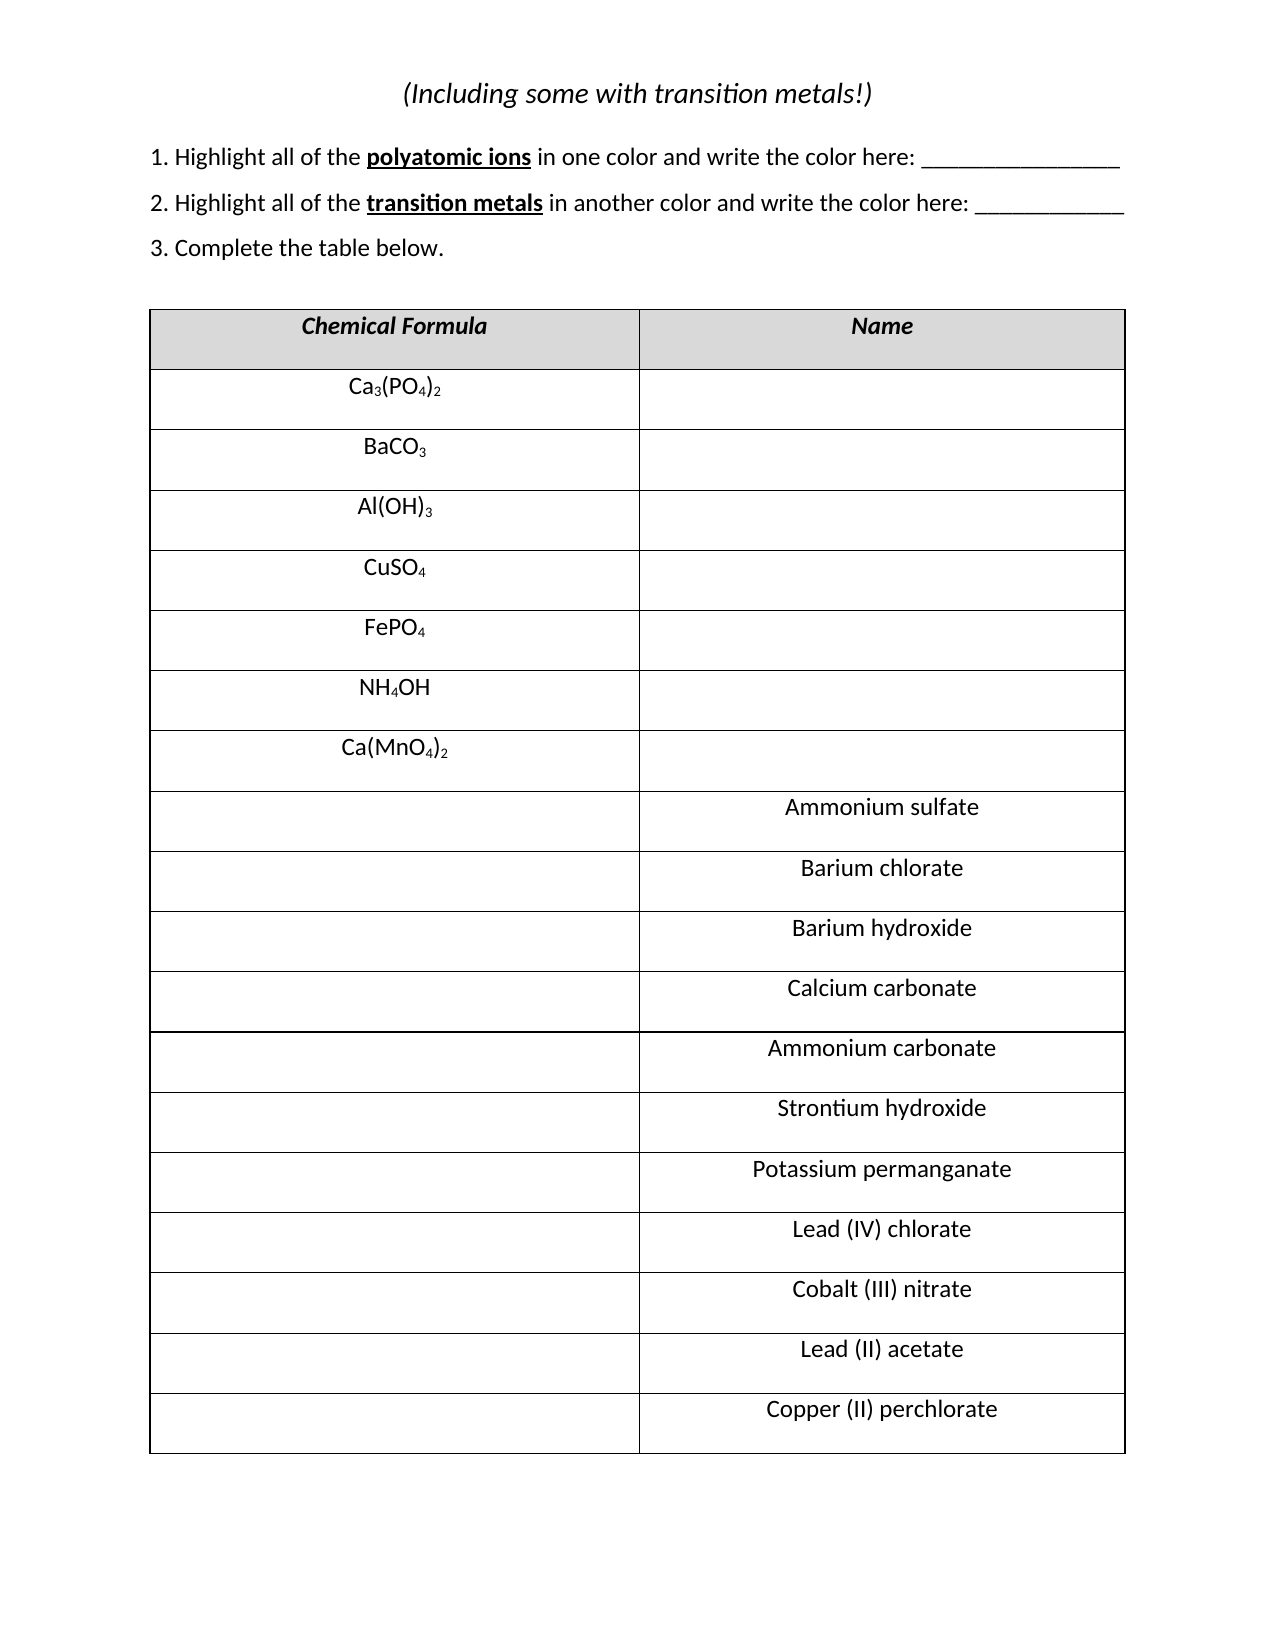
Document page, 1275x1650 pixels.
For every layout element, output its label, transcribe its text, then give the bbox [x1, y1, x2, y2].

table_cell Copper (II) perchlorate [640, 1394, 1124, 1453]
table_cell Barium hydroxide [640, 912, 1124, 971]
table_cell Calcium carbonate [640, 972, 1124, 1031]
table_cell [151, 1093, 639, 1152]
table_header Name [640, 310, 1124, 369]
table_cell Barium chlorate [640, 852, 1124, 911]
text 2. Highlight all of the transition metals in another color and write the color here: ____________ [150, 187, 1125, 217]
table_cell Strontium hydroxide [640, 1093, 1124, 1152]
table_cell Ammonium carbonate [640, 1033, 1124, 1092]
table_cell [151, 1213, 639, 1272]
table_header Chemical Formula [151, 310, 639, 369]
table_cell FePO4 [151, 611, 639, 670]
table_cell [151, 912, 639, 971]
table_cell [151, 1033, 639, 1092]
table_cell CuSO4 [151, 551, 639, 610]
table_cell [151, 972, 639, 1031]
table_cell Ca(MnO4)2 [151, 731, 639, 791]
table_cell NH4OH [151, 671, 639, 730]
table_cell [640, 370, 1124, 429]
table_cell Potassium permanganate [640, 1153, 1124, 1212]
table_cell [640, 430, 1124, 489]
table_cell [640, 731, 1124, 791]
table_cell [151, 852, 639, 911]
table_cell [640, 611, 1124, 670]
table_cell Ca3(PO4)2 [151, 370, 639, 429]
table_cell [151, 792, 639, 851]
table_cell Al(OH)3 [151, 491, 639, 550]
text (Including some with transition metals!) [150, 75, 1125, 111]
table_cell Ammonium sulfate [640, 792, 1124, 851]
text 3. Complete the table below. [150, 233, 1125, 263]
table_cell Lead (IV) chlorate [640, 1213, 1124, 1272]
text 1. Highlight all of the polyatomic ions in one color and write the color here: ________________ [150, 141, 1125, 172]
table_cell [151, 1273, 639, 1332]
table_cell Lead (II) acetate [640, 1334, 1124, 1393]
table_cell [640, 551, 1124, 610]
table_cell BaCO3 [151, 430, 639, 489]
table_cell [640, 671, 1124, 730]
table_cell Cobalt (III) nitrate [640, 1273, 1124, 1332]
table_cell [151, 1334, 639, 1393]
table_cell [151, 1394, 639, 1453]
table_cell [640, 491, 1124, 550]
table_cell [151, 1153, 639, 1212]
